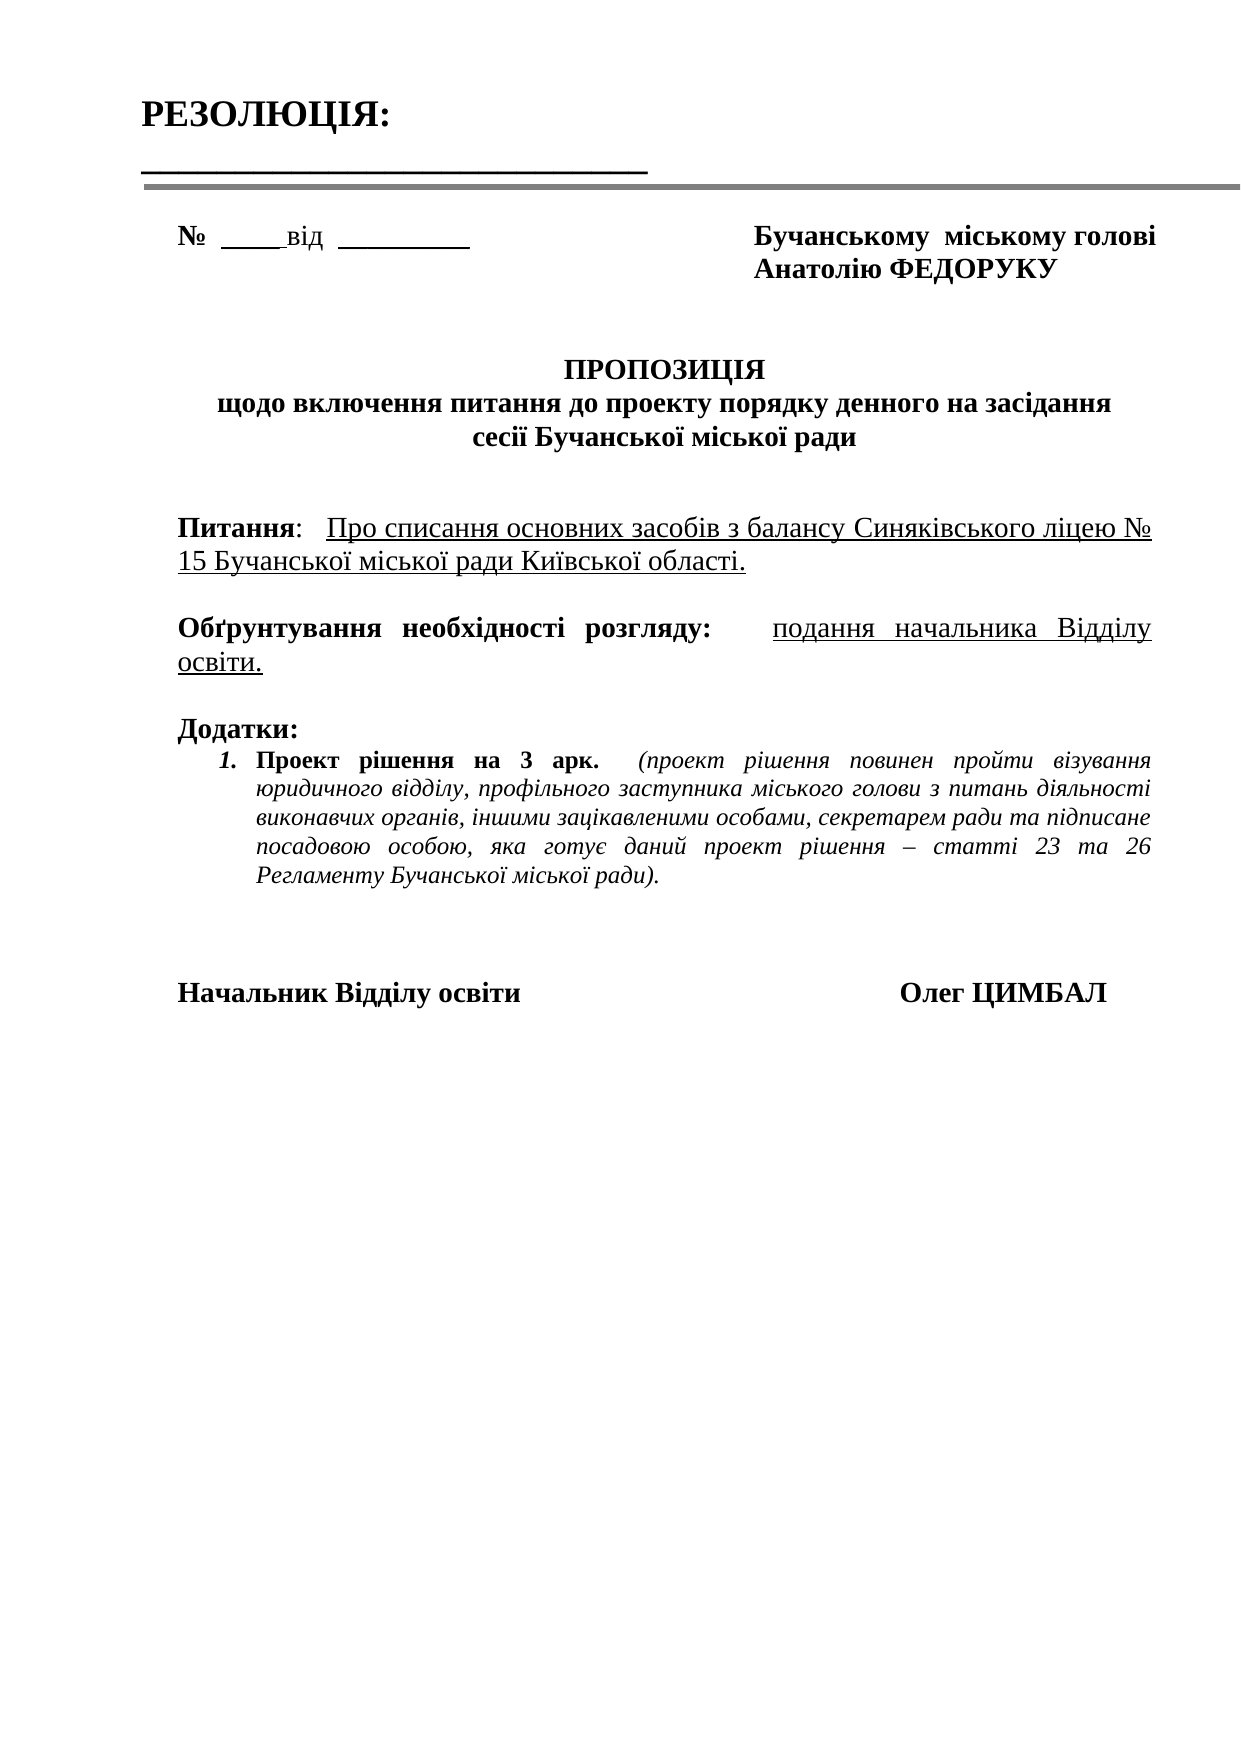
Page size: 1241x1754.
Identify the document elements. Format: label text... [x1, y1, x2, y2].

text Питання: Про списання основних засобів з балансу Синяківського ліцею № 15 Бучанської міської ради Київської області. [177, 510, 1152, 577]
table_header нському міському голові Анатолію ФЕДОРУКУ [738, 218, 1196, 285]
table_header № ____ від _________ [166, 218, 738, 285]
text Начальник Відділу освіти Олег ЦИМБАЛ [177, 975, 1152, 1008]
list Проект рішення на 3 арк. (проект рішення повинен пройти візування юридичного відділу, профільного заступника міського голови з питань діяльності виконавчих органів, іншими зацікавленими особами, секретарем ради та підписане посадовою особою, яка готує даний проект рішення – статті 23 та 26 Регламенту Бучанської міської ради). [218, 745, 1152, 888]
text ПРОПОЗИЦІЯ [177, 352, 1152, 385]
text щодо включення питання до проекту порядку денного на засідання [177, 385, 1152, 419]
text Додатки: [177, 711, 1134, 745]
text Обґрунтування необхідності розгляду: подання начальника Відділу освіти. [177, 611, 1152, 678]
text сесії Бучанської міської ради [177, 419, 1152, 452]
